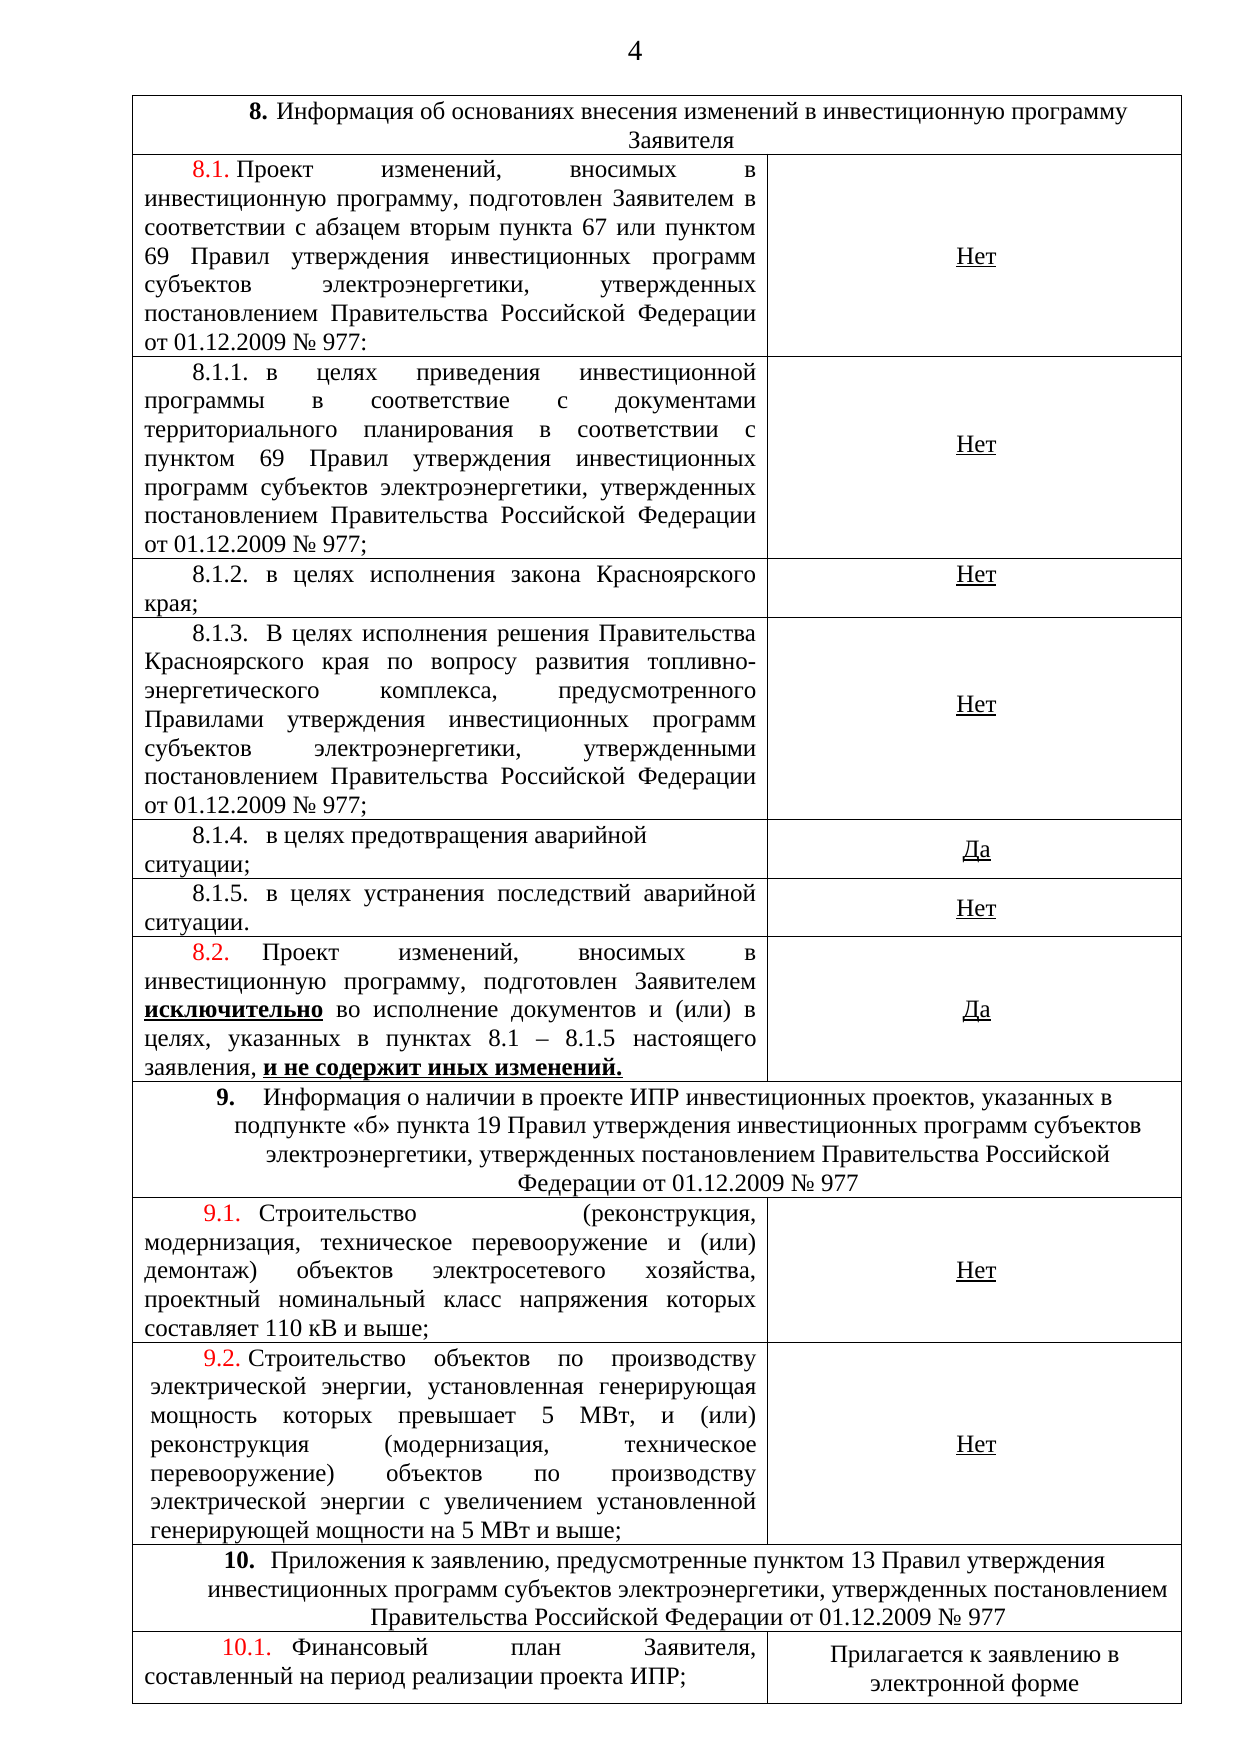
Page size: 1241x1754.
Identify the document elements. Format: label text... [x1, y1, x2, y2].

table_cell Нет [768, 618, 1181, 819]
table_cell Проект изменений, вносимых в инвестиционную программу, подготовлен Заявителем исключительно во исполнение документов и (или) в целях, указанных в пунктах 8.1 – 8.1.5 настоящего заявления, и не содержит иных изменений. [133, 937, 767, 1081]
table_cell в целях устранения последствий аварийной ситуации. [133, 879, 767, 936]
table_cell Информация об основаниях внесения изменений в инвестиционную программу Заявителя [133, 96, 1181, 153]
table_cell Нет [768, 559, 1181, 617]
table_cell Нет [768, 1343, 1181, 1544]
table_cell Приложения к заявлению, предусмотренные пунктом 13 Правил утверждения инвестиционных программ субъектов электроэнергетики, утвержденных постановлением Правительства Российской Федерации от 01.12.2009 № 977 [133, 1545, 1181, 1631]
table_cell Нет [768, 879, 1181, 936]
table_cell Строительство (реконструкция, модернизация, техническое перевооружение и (или) демонтаж) объектов электросетевого хозяйства, проектный номинальный класс напряжения которых составляет 110 кВ и выше; [133, 1198, 767, 1342]
table_cell Прилагается к заявлению в электронной форме [768, 1632, 1181, 1703]
table_cell Да [768, 937, 1181, 1081]
table_cell в целях приведения инвестиционной программы в соответствие с документами территориального планирования в соответствии с пунктом 69 Правил утверждения инвестиционных программ субъектов электроэнергетики, утвержденных постановлением Правительства Российской Федерации от 01.12.2009 № 977; [133, 357, 767, 558]
table_cell Строительство объектов по производству электрической энергии, установленная генерирующая мощность которых превышает 5 МВт, и (или) реконструкция (модернизация, техническое перевооружение) объектов по производству электрической энергии с увеличением установленной генерирующей мощности на 5 МВт и выше; [133, 1343, 767, 1544]
table_cell Нет [768, 155, 1181, 356]
table_cell Да [768, 820, 1181, 877]
table_cell В целях исполнения решения Правительства Красноярского края по вопросу развития топливно-энергетического комплекса, предусмотренного Правилами утверждения инвестиционных программ субъектов электроэнергетики, утвержденными постановлением Правительства Российской Федерации от 01.12.2009 № 977; [133, 618, 767, 819]
table_cell в целях предотвращения аварийной ситуации; [133, 820, 767, 877]
table_cell Нет [768, 1198, 1181, 1342]
table_cell Финансовый план Заявителя, составленный на период реализации проекта ИПР; [133, 1632, 767, 1703]
table_cell Нет [768, 357, 1181, 558]
table_cell Информация о наличии в проекте ИПР инвестиционных проектов, указанных в подпункте «б» пункта 19 Правил утверждения инвестиционных программ субъектов электроэнергетики, утвержденных постановлением Правительства Российской Федерации от 01.12.2009 № 977 [133, 1082, 1181, 1197]
table_cell Проект изменений, вносимых в инвестиционную программу, подготовлен Заявителем в соответствии с абзацем вторым пункта 67 или пунктом 69 Правил утверждения инвестиционных программ субъектов электроэнергетики, утвержденных постановлением Правительства Российской Федерации от 01.12.2009 № 977: [133, 155, 767, 356]
table_cell в целях исполнения закона Красноярского края; [133, 559, 767, 617]
